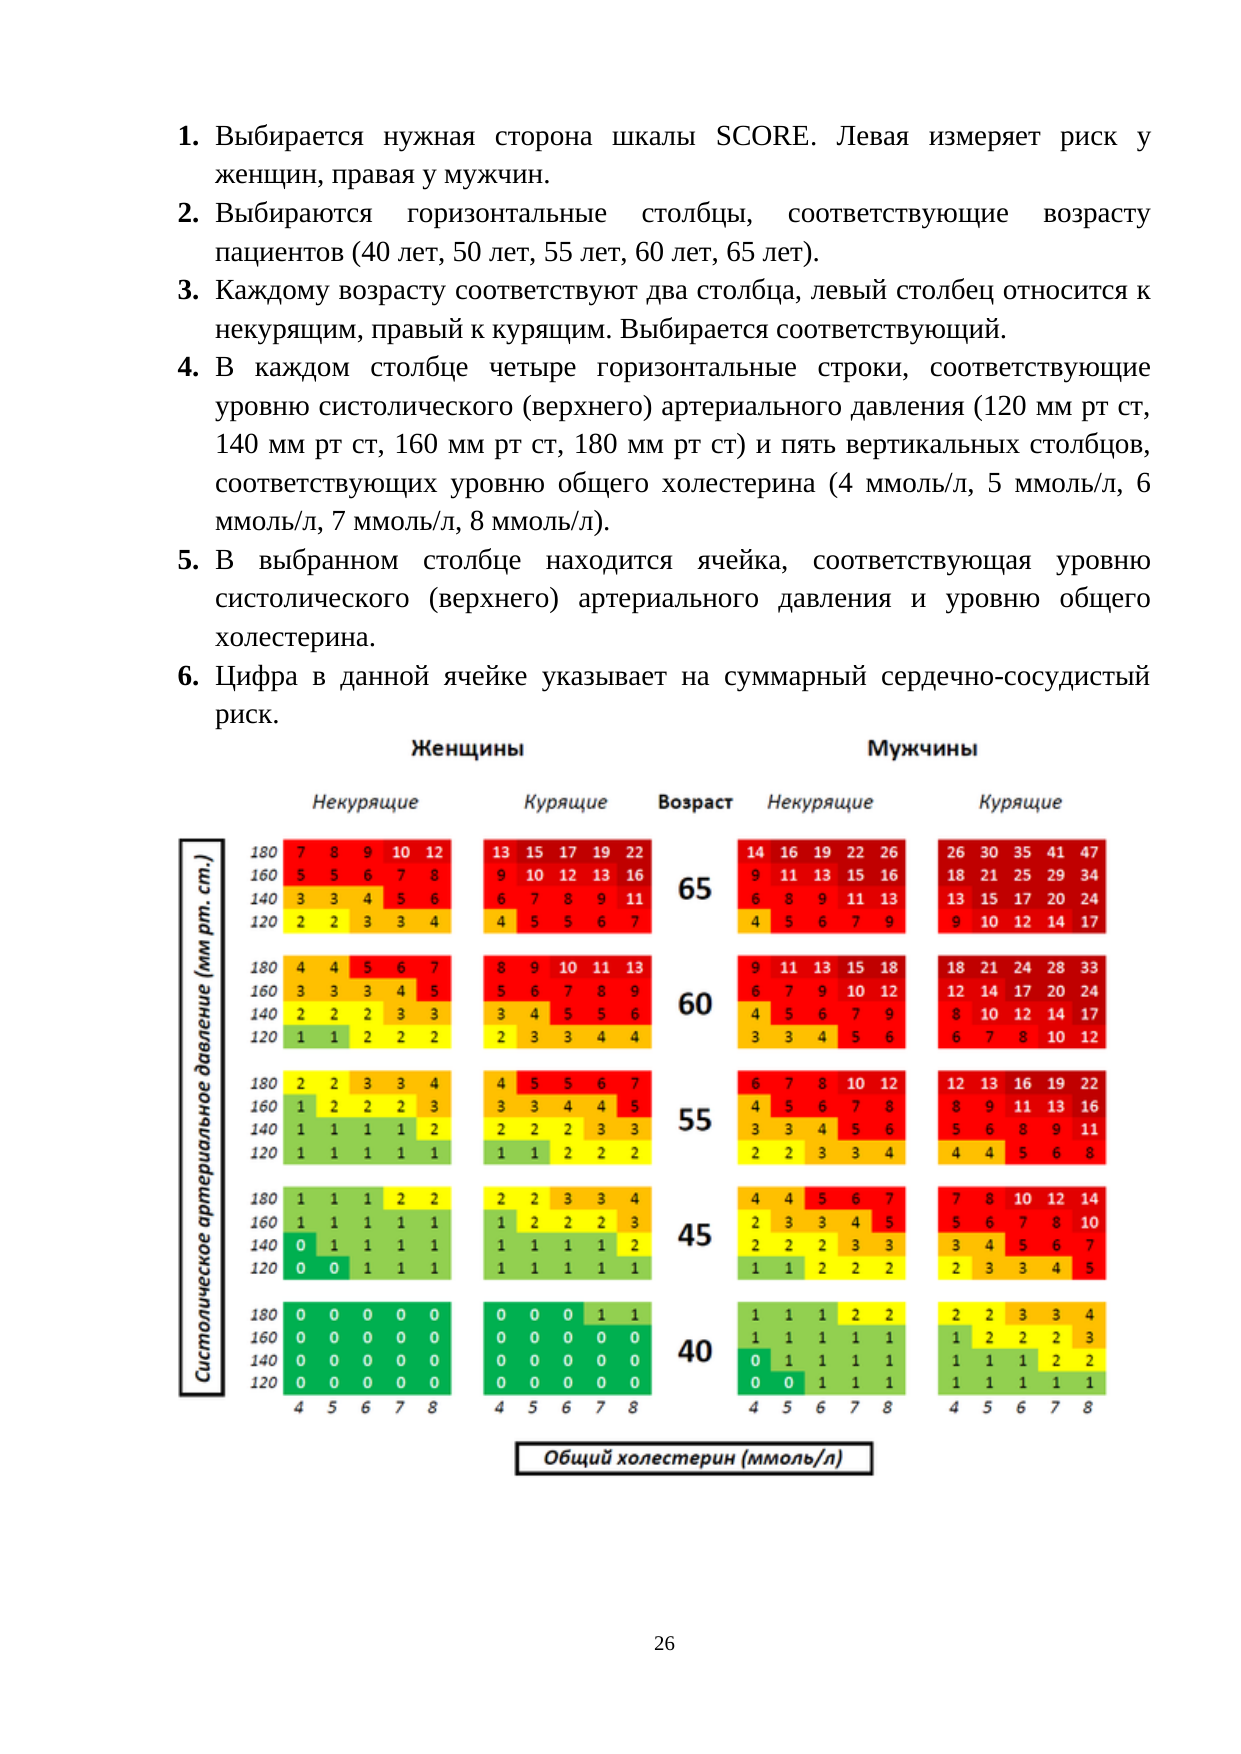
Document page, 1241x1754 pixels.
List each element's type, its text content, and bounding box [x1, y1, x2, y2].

list Цифра в данной ячейке указывает на суммарный сердечно-сосудистый риск. [177, 658, 1152, 730]
list В выбранном столбце находится ячейка, соответствующая уровню систолического (верхнего) артериального давления и уровню общего холестерина. [177, 542, 1152, 653]
list Каждому возрасту соответствуют два столбца, левый столбец относится к некурящим, правый к курящим. Выбирается соответствующий. [177, 272, 1152, 344]
list В каждом столбце четыре горизонтальные строки, соответствующие уровню систолического (верхнего) артериального давления (120 мм рт ст, 140 мм рт ст, 160 мм рт ст, 180 мм рт ст) и пять вертикальных столбцов, соответствующих уровню общего холестерина (4 ммоль/л, 5 ммоль/л, 6 ммоль/л, 7 ммоль/л, 8 ммоль/л). [177, 349, 1152, 537]
picture [177, 734, 1115, 1479]
list Выбирается нужная сторона шкалы SCORE. Левая измеряет риск у женщин, правая у мужчин. [177, 118, 1152, 190]
list Выбираются горизонтальные столбцы, соответствующие возрасту пациентов (40 лет, 50 лет, 55 лет, 60 лет, 65 лет). [177, 195, 1152, 267]
